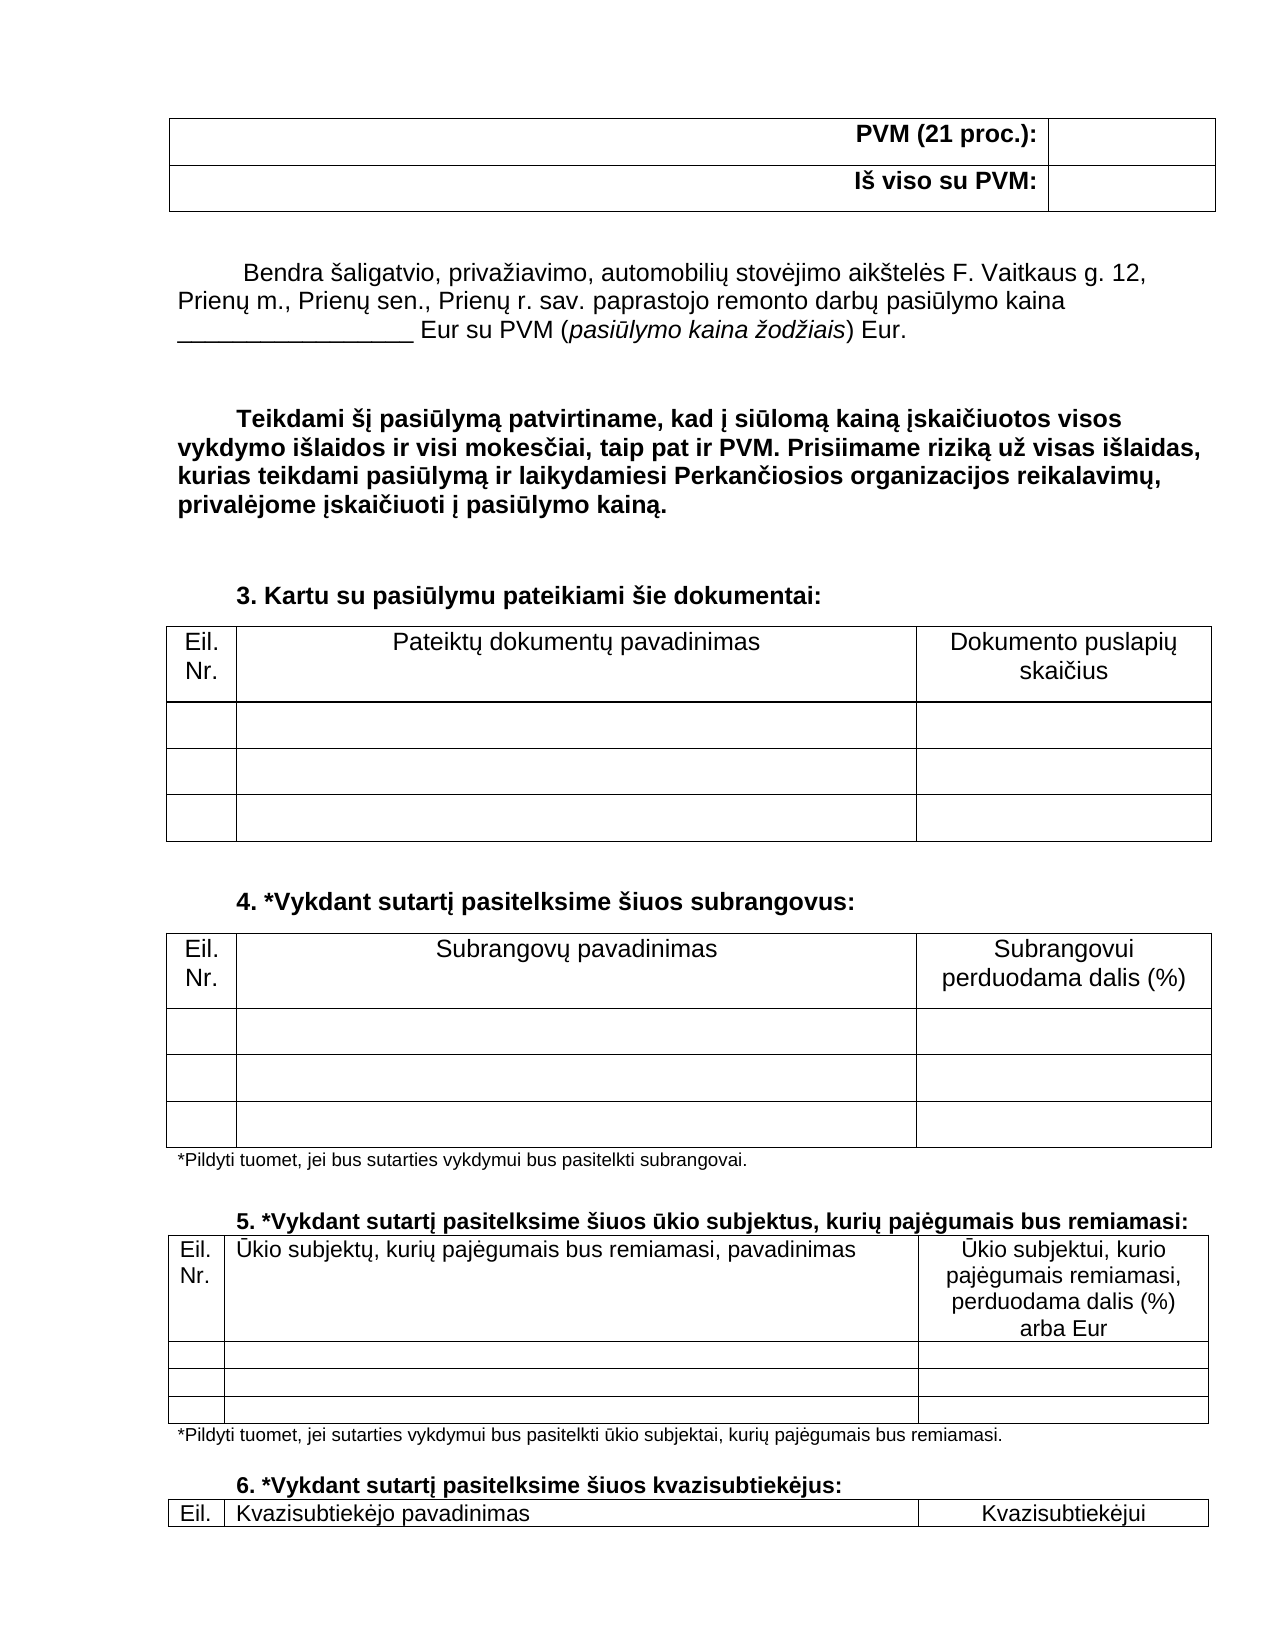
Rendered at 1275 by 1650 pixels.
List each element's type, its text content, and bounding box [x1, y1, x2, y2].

table_header Eil. Nr. [167, 627, 236, 701]
text Teikdami šį pasiūlymą patvirtiname, kad į siūlomą kainą įskaičiuotos visos vykdymo išlaidos ir visi mokesčiai, taip pat ir PVM. Prisiimame riziką už visas išlaidas, kurias teikdami pasiūlymą ir laikydamiesi Perkančiosios organizacijos reikalavimų, privalėjome įskaičiuoti į pasiūlymo kainą. [177, 404, 1216, 519]
table_cell [225, 1342, 918, 1368]
table_header Eil. Nr. [167, 934, 236, 1008]
text 3. Kartu su pasiūlymu pateikiami šie dokumentai: [177, 581, 1216, 609]
table_cell [917, 1009, 1211, 1054]
table_cell [167, 703, 236, 748]
text Bendra šaligatvio, privažiavimo, automobilių stovėjimo aikštelės F. Vaitkaus g. 12, Prienų m., Prienų sen., Prienų r. sav. paprastojo remonto darbų pasiūlymo kaina _________________ Eur su PVM (pasiūlymo kaina žodžiais) Eur. [177, 257, 1216, 344]
table_cell [917, 1102, 1211, 1147]
table_cell [167, 1055, 236, 1101]
table_cell [919, 1369, 1208, 1396]
table_cell [919, 1342, 1208, 1368]
table_cell [917, 1055, 1211, 1101]
text 4. *Vykdant sutartį pasitelksime šiuos subrangovus: [177, 887, 1216, 916]
table_header Eil. Nr. [169, 1236, 224, 1341]
table_header Pateiktų dokumentų pavadinimas [237, 627, 916, 701]
table_header Subrangovų pavadinimas [237, 934, 916, 1008]
table_cell [237, 1055, 916, 1101]
table_cell [169, 1342, 224, 1368]
table_cell [169, 1369, 224, 1396]
table_cell [167, 1102, 236, 1147]
table_cell [237, 749, 916, 794]
table_cell [917, 749, 1211, 794]
table_cell [237, 703, 916, 748]
table_cell [1049, 119, 1215, 164]
table_header Ūkio subjektui, kurio pajėgumais remiamasi, perduodama dalis (%) arba Eur [919, 1236, 1208, 1341]
text 5. *Vykdant sutartį pasitelksime šiuos ūkio subjektus, kurių pajėgumais bus remiamasi: [177, 1208, 1216, 1234]
table_header Subrangovui perduodama dalis (%) [917, 934, 1211, 1008]
table_cell [919, 1397, 1208, 1423]
text 6. *Vykdant sutartį pasitelksime šiuos kvazisubtiekėjus: [177, 1472, 1216, 1498]
table_header Eil. Nr. [169, 1500, 224, 1526]
table_cell [237, 1009, 916, 1054]
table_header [225, 1500, 918, 1526]
table_cell [225, 1397, 918, 1423]
table_cell PVM (21 proc.): [170, 119, 1048, 164]
text *Pildyti tuomet, jei bus sutarties vykdymui bus pasitelkti subrangovai. [177, 1148, 1216, 1170]
table_cell [917, 703, 1211, 748]
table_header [919, 1500, 1208, 1526]
table_header Dokumento puslapių skaičius [917, 627, 1211, 701]
table_cell [225, 1369, 918, 1396]
table_cell [1049, 166, 1215, 211]
table_cell [237, 795, 916, 841]
table_cell Iš viso su PVM: [170, 166, 1048, 211]
table_cell [917, 795, 1211, 841]
table_cell [167, 795, 236, 841]
table_cell [237, 1102, 916, 1147]
table_header Ūkio subjektų, kurių pajėgumais bus remiamasi, pavadinimas [225, 1236, 918, 1341]
text *Pildyti tuomet, jei sutarties vykdymui bus pasitelkti ūkio subjektai, kurių pajėgumais bus remiamasi. [177, 1424, 1216, 1446]
table_cell [169, 1397, 224, 1423]
table_cell [167, 749, 236, 794]
table_cell [167, 1009, 236, 1054]
